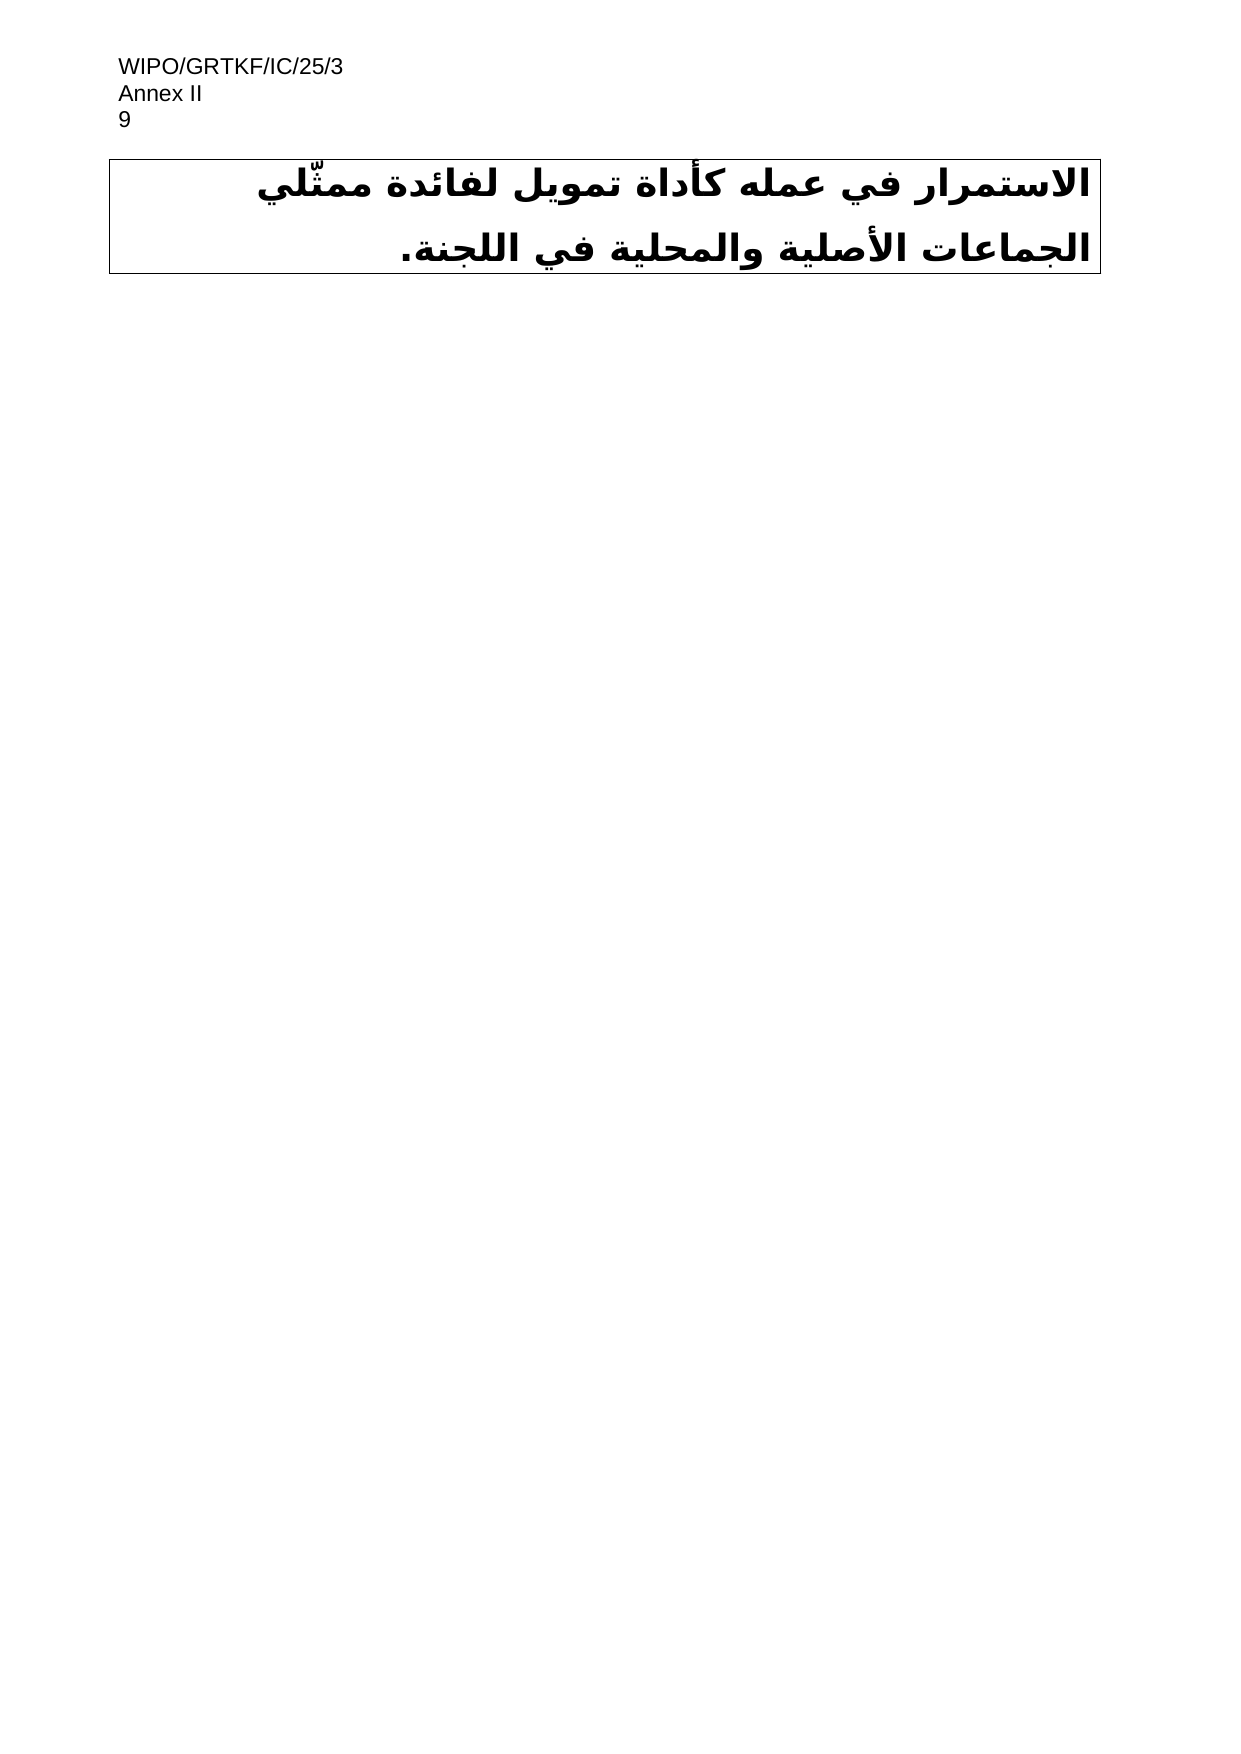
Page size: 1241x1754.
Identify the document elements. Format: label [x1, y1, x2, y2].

text [110, 160, 1100, 273]
